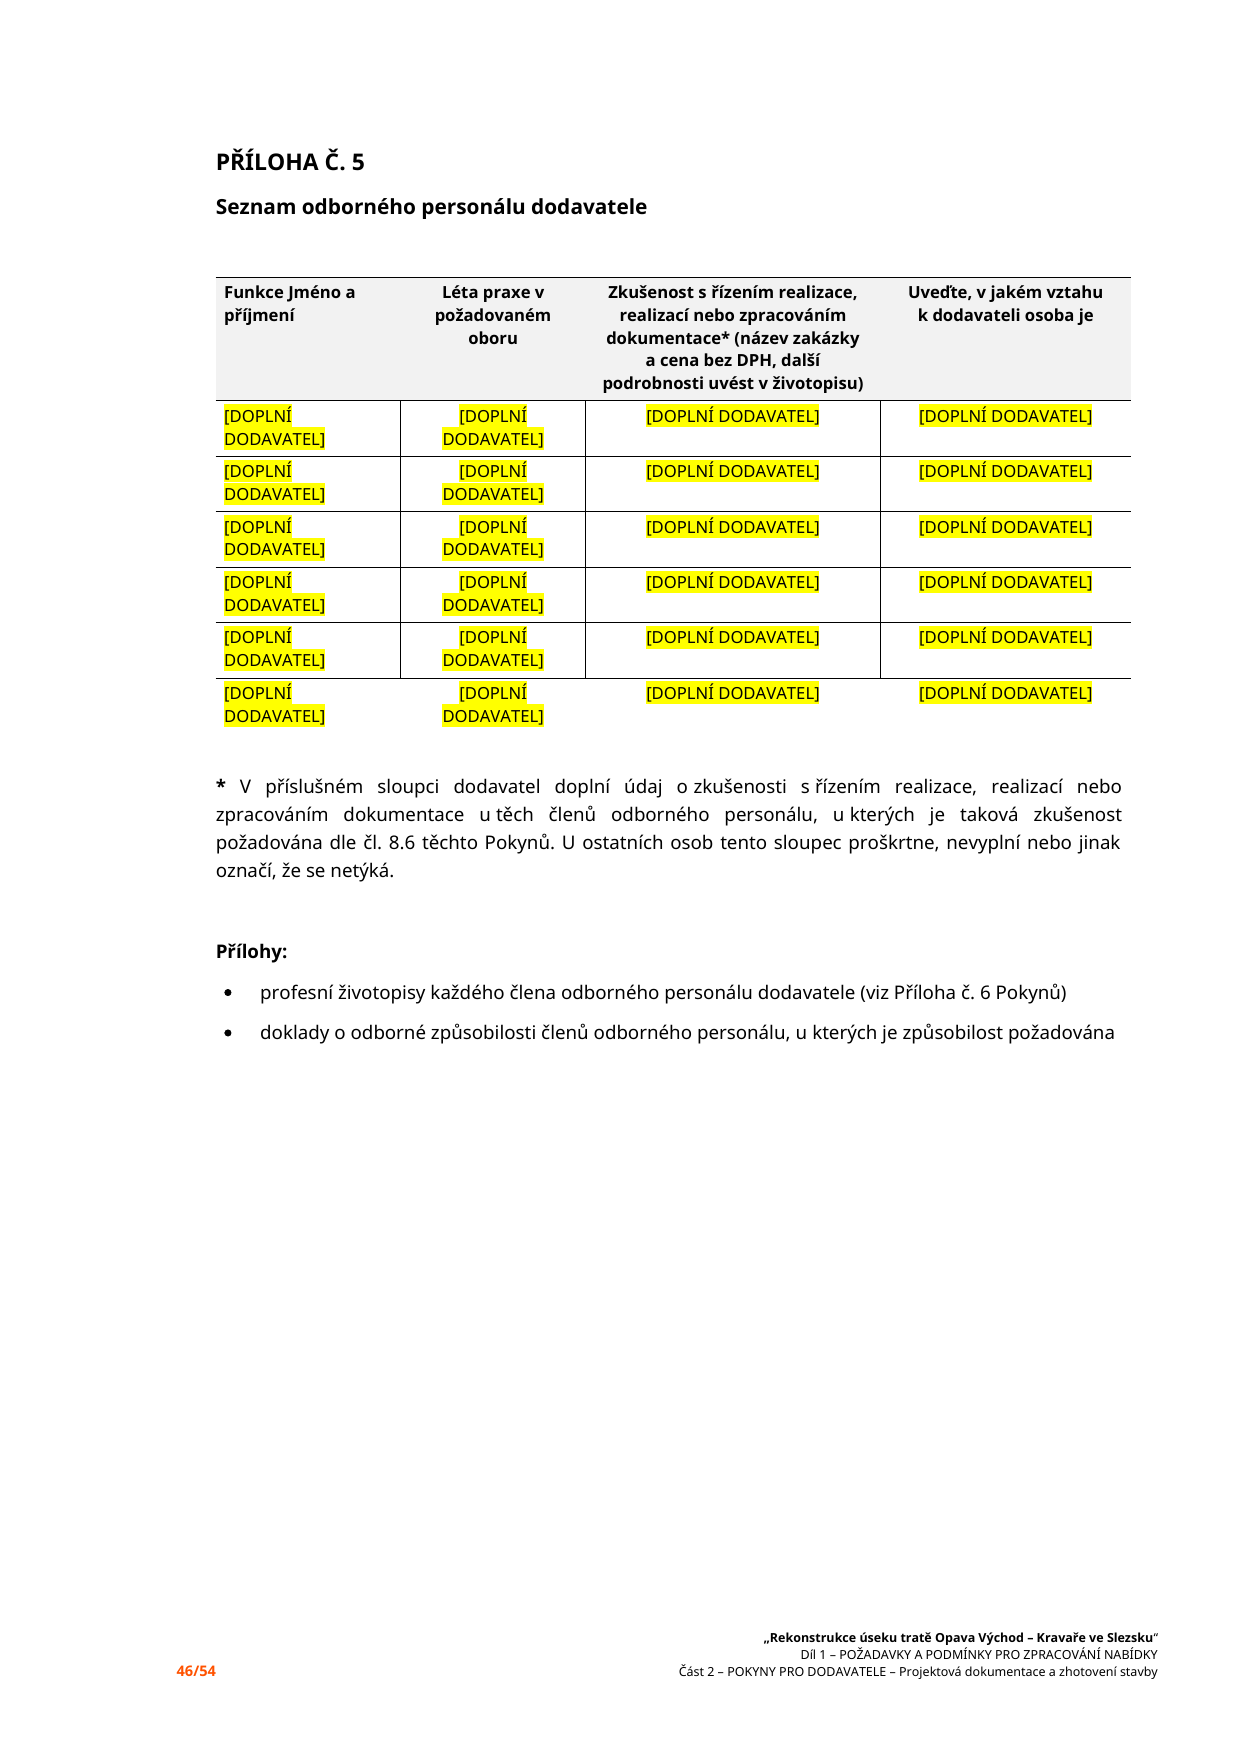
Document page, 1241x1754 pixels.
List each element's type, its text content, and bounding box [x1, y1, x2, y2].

table_cell [DOPLNÍ DODAVATEL] [401, 512, 585, 567]
table_cell [DOPLNÍ DODAVATEL] [880, 679, 1131, 733]
text doklady o odborné způsobilosti členů odborného personálu, u kterých je způsobilost požadována [224, 1019, 1122, 1045]
table_cell [DOPLNÍ DODAVATEL] [401, 568, 585, 622]
table_cell [DOPLNÍ DODAVATEL] [586, 512, 880, 567]
table_cell [DOPLNÍ DODAVATEL] [401, 679, 585, 733]
table_cell [DOPLNÍ DODAVATEL] [586, 401, 880, 456]
text profesní životopisy každého člena odborného personálu dodavatele (viz Příloha č. 6 Pokynů) [224, 979, 1122, 1004]
table_header Uveďte, v jakém vztahu k dodavateli osoba je [880, 278, 1131, 400]
table_cell [DOPLNÍ DODAVATEL] [881, 512, 1131, 567]
table_cell [DOPLNÍ DODAVATEL] [401, 623, 585, 677]
text Seznam odborného personálu dodavatele [216, 192, 1122, 221]
table_header Funkce Jméno a příjmení [216, 278, 401, 400]
table_cell [DOPLNÍ DODAVATEL] [586, 568, 880, 622]
table_header Zkušenost s řízením realizace, realizací nebo zpracováním dokumentace* (název zakázky a cena bez DPH, další podrobnosti uvést v životopisu) [585, 278, 880, 400]
table_cell [DOPLNÍ DODAVATEL] [586, 623, 880, 677]
table_cell [DOPLNÍ DODAVATEL] [586, 457, 880, 511]
table_cell [DOPLNÍ DODAVATEL] [216, 401, 400, 456]
table_cell [DOPLNÍ DODAVATEL] [881, 401, 1131, 456]
table_cell [DOPLNÍ DODAVATEL] [881, 457, 1131, 511]
table_cell [DOPLNÍ DODAVATEL] [216, 679, 401, 733]
table_cell [DOPLNÍ DODAVATEL] [216, 512, 400, 567]
table_cell [DOPLNÍ DODAVATEL] [216, 623, 400, 677]
table_cell [DOPLNÍ DODAVATEL] [881, 568, 1131, 622]
text * V příslušném sloupci dodavatel doplní údaj o zkušenosti s řízením realizace, realizací nebo zpracováním dokumentace u těch členů odborného personálu, u kterých je taková zkušenost požadována dle čl. 8.6 těchto Pokynů. U ostatních osob tento sloupec proškrtne, nevyplní nebo jinak označí, že se netýká. [216, 773, 1122, 883]
text Přílohy: [216, 938, 1122, 964]
table_cell [DOPLNÍ DODAVATEL] [585, 679, 880, 733]
table_cell [DOPLNÍ DODAVATEL] [881, 623, 1131, 677]
table_cell [DOPLNÍ DODAVATEL] [401, 401, 585, 456]
table_cell [DOPLNÍ DODAVATEL] [216, 568, 400, 622]
table_cell [DOPLNÍ DODAVATEL] [216, 457, 400, 511]
text Příloha č. 5 [216, 146, 1122, 177]
table_header Léta praxe v požadovaném oboru [401, 278, 585, 400]
table_cell [DOPLNÍ DODAVATEL] [401, 457, 585, 511]
